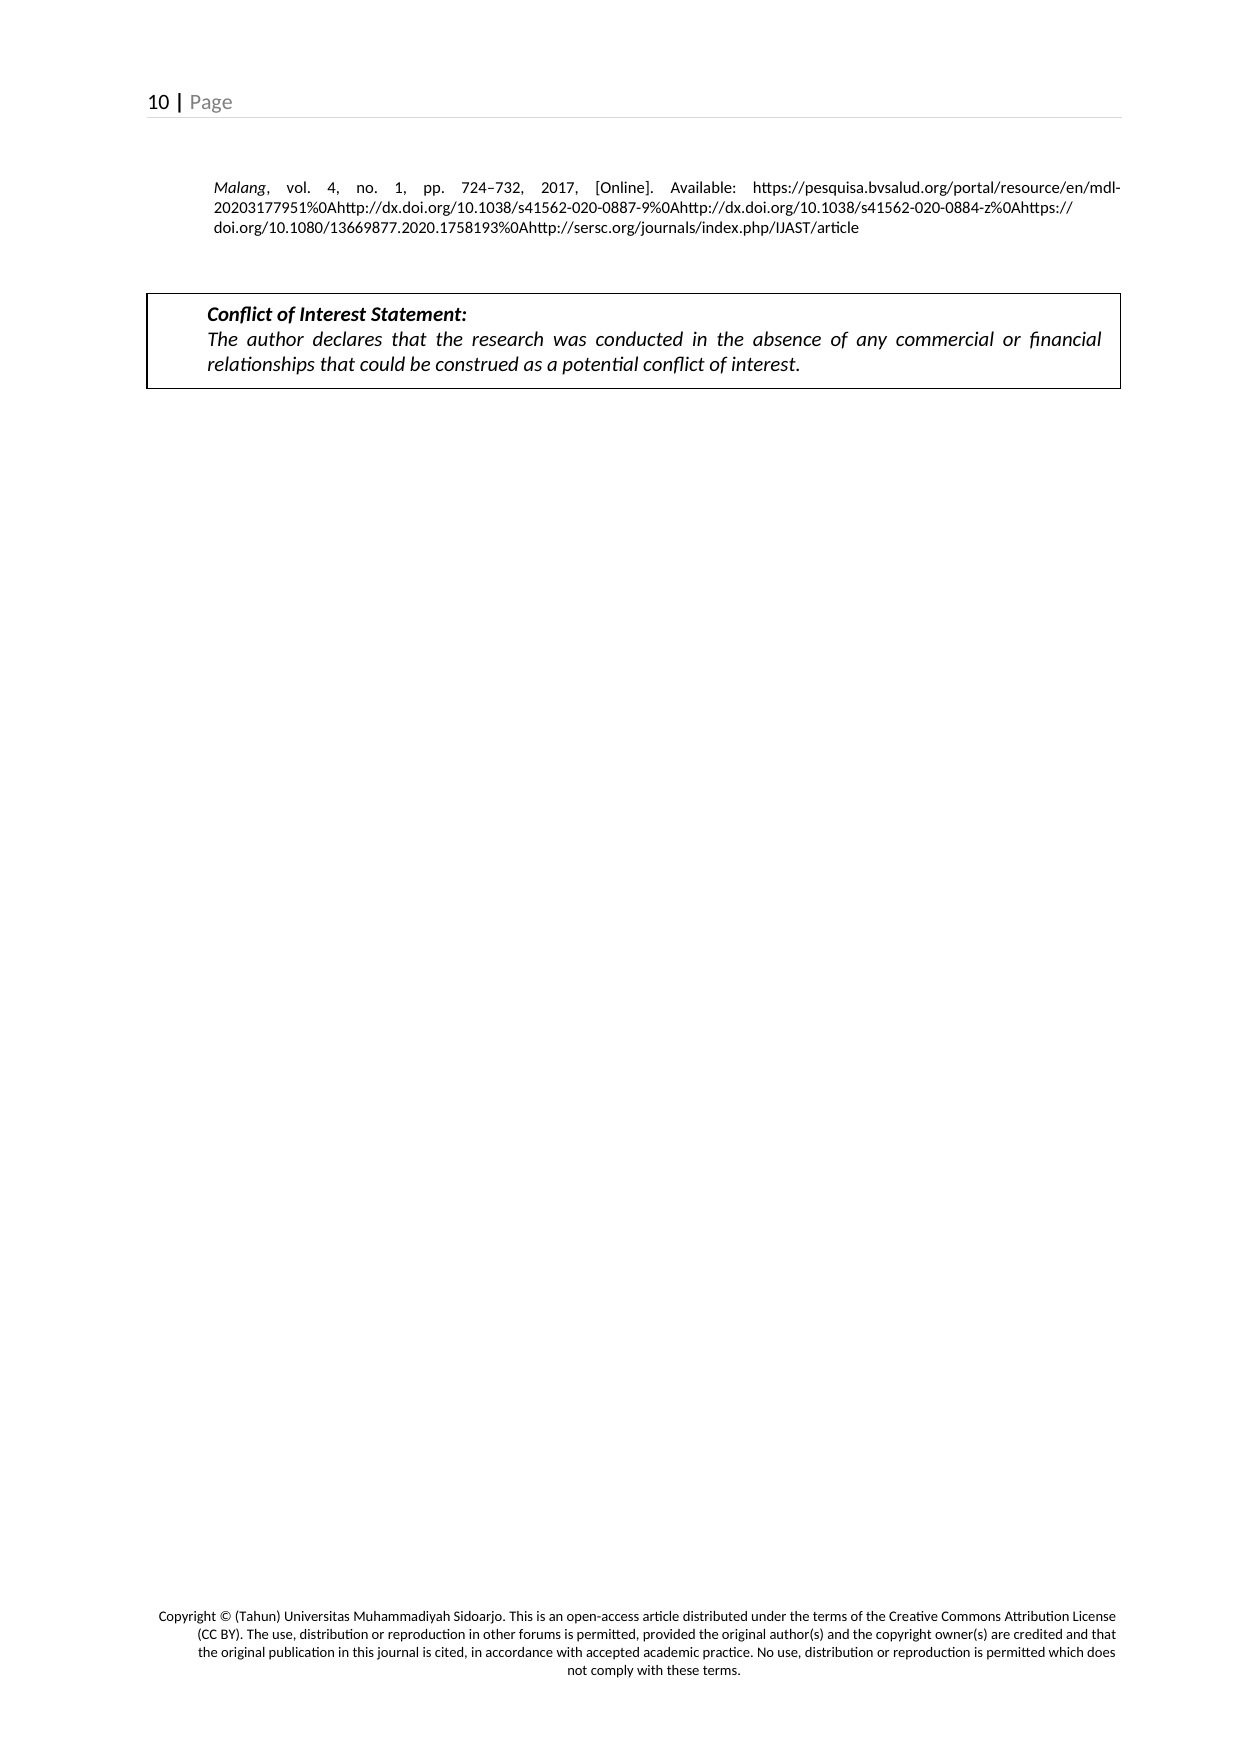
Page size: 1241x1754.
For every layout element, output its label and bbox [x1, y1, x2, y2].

text [147, 177, 1122, 238]
